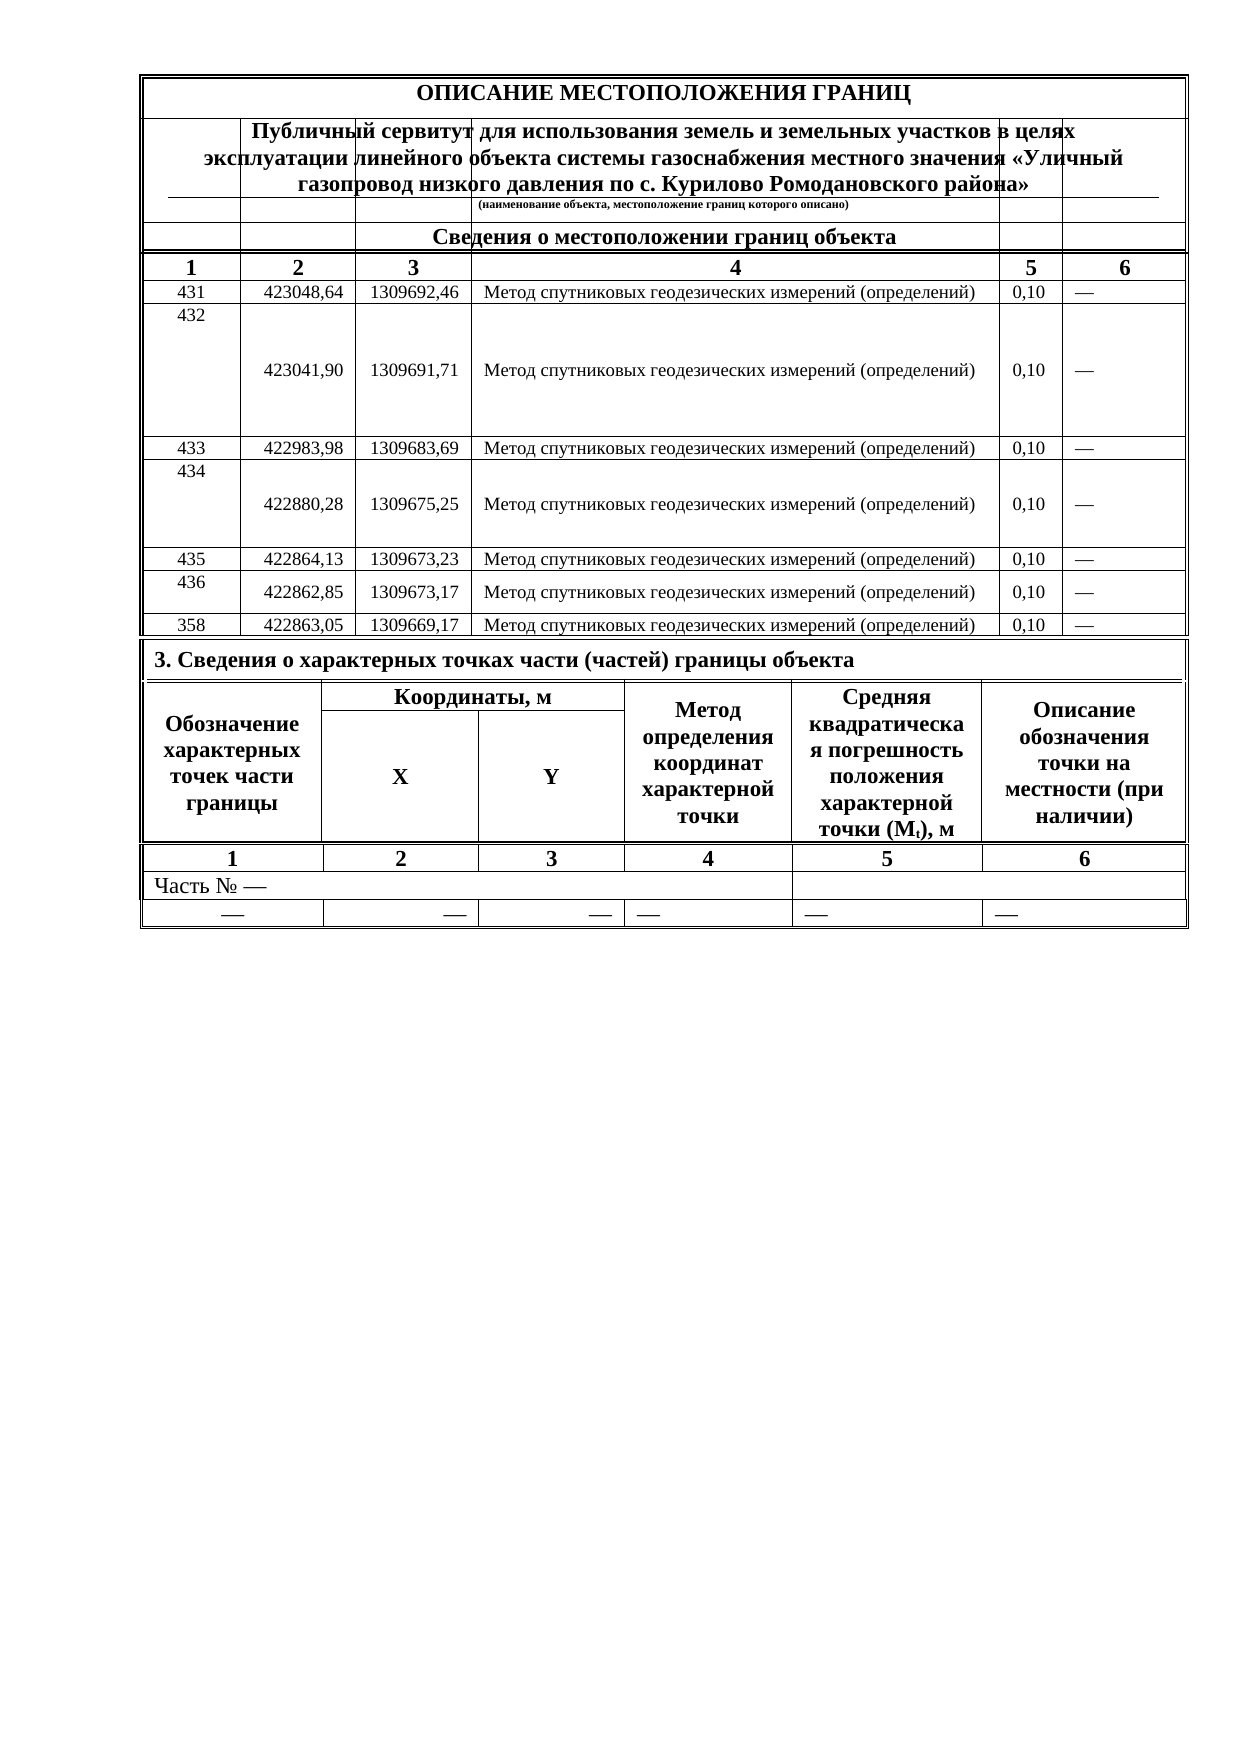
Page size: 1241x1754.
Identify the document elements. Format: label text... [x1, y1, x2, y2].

table_header 2 [241, 254, 355, 280]
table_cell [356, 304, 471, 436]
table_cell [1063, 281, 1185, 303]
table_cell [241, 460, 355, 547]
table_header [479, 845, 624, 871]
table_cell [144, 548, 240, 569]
table_header 5 [1000, 254, 1062, 280]
table_header 4 [472, 198, 999, 222]
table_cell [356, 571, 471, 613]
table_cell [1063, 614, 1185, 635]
table_header 3 [356, 119, 471, 197]
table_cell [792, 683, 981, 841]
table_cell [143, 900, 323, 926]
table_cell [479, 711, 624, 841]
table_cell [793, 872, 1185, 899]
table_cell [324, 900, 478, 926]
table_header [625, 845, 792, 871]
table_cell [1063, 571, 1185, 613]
table_header 5 [1000, 119, 1062, 197]
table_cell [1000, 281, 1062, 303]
table_header 4 [472, 119, 999, 197]
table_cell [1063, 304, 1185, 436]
table_header 4 [472, 223, 999, 249]
table_header 6 [1063, 223, 1185, 249]
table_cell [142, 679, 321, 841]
table_header 6 [1063, 119, 1185, 222]
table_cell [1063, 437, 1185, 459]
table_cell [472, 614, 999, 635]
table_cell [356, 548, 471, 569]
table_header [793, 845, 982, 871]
table_header 2 [241, 119, 355, 197]
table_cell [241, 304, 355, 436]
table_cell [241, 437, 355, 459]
table_header 2 [241, 198, 355, 222]
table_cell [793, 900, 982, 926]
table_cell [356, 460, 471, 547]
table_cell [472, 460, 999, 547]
table_header 3 [356, 198, 471, 222]
table_header 1 [144, 119, 240, 222]
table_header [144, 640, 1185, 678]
table_header 3 [356, 254, 471, 280]
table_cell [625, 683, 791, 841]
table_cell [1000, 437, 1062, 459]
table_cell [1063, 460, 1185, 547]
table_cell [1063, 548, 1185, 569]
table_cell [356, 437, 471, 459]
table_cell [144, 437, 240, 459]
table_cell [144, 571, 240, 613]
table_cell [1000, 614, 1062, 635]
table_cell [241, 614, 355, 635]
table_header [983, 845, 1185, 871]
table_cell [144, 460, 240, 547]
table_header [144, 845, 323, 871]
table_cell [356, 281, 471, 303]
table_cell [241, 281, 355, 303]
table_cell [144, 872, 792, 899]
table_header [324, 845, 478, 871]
table_header 2 [241, 223, 355, 249]
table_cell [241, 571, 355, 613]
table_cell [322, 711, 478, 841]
table_header 5 [1000, 198, 1062, 222]
table_header 3 [356, 223, 471, 249]
table_header 6 [1063, 254, 1185, 280]
table_header 4 [472, 254, 999, 280]
table_header 5 [1000, 223, 1062, 249]
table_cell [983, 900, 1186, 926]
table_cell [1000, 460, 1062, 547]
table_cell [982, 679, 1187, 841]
table_header 1 [144, 254, 240, 280]
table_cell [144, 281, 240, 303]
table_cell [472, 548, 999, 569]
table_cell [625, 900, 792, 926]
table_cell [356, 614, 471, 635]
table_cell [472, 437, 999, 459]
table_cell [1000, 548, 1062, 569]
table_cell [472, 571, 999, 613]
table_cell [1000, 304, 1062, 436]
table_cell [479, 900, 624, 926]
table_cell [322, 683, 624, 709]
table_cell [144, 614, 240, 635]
table_header 1 [144, 223, 240, 249]
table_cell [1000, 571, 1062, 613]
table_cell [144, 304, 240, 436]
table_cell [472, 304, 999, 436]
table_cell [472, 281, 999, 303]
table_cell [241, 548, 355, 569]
